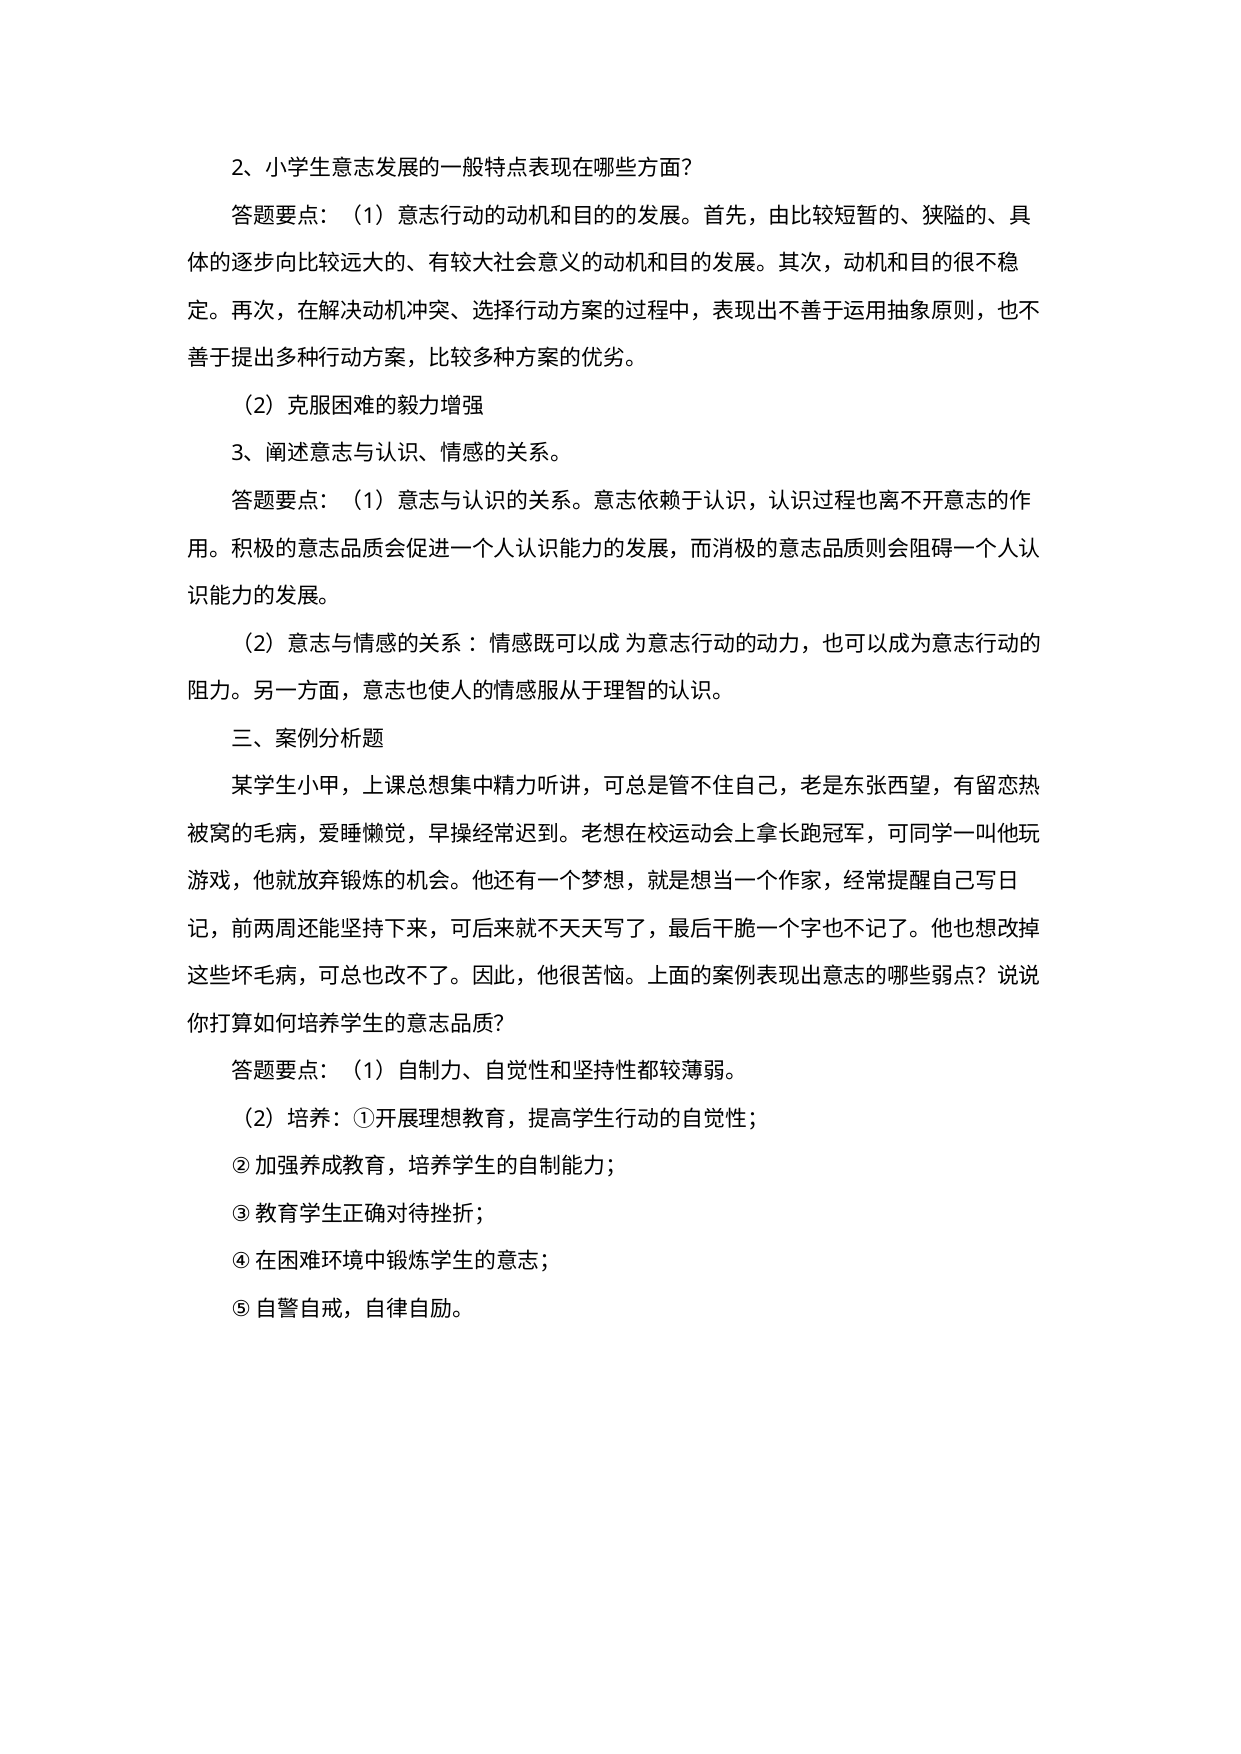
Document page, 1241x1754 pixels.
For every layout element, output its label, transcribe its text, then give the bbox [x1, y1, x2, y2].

text 三、案例分析题 [187, 721, 1053, 752]
text ⑤自警自戒，自律自励。 [187, 1291, 1053, 1323]
text ②加强养成教育，培养学生的自制能力； [187, 1148, 1053, 1180]
text ③教育学生正确对待挫折； [187, 1196, 1053, 1228]
text 答题要点：（1）自制力、自觉性和坚持性都较薄弱。 [187, 1053, 1053, 1085]
text 3、阐述意志与认识、情感的关系。 [187, 435, 1053, 467]
text ④在困难环境中锻炼学生的意志； [187, 1243, 1053, 1275]
text 某学生小甲，上课总想集中精力听讲，可总是管不住自己，老是东张西望，有留恋热被窝的毛病，爱睡懒觉，早操经常迟到。老想在校运动会上拿长跑冠军，可同学一叫他玩游戏，他就放弃锻炼的机会。他还有一个梦想，就是想当一个作家，经常提醒自己写日记，前两周还能坚持下来，可后来就不天天写了，最后干脆一个字也不记了。他也想改掉这些坏毛病，可总也改不了。因此，他很苦恼。上面的案例表现出意志的哪些弱点？说说你打算如何培养学生的意志品质？ [187, 768, 1053, 1037]
text 2、小学生意志发展的一般特点表现在哪些方面？ [187, 150, 1053, 182]
text （2）培养：①开展理想教育，提高学生行动的自觉性； [187, 1101, 1053, 1132]
text （2）克服困难的毅力增强 [187, 388, 1053, 419]
text 答题要点：（1）意志行动的动机和目的的发展。首先，由比较短暂的、狭隘的、具体的逐步向比较远大的、有较大社会意义的动机和目的发展。其次，动机和目的很不稳定。再次，在解决动机冲突、选择行动方案的过程中，表现出不善于运用抽象原则，也不善于提出多种行动方案，比较多种方案的优劣。 [187, 198, 1053, 372]
text 答题要点：（1）意志与认识的关系。意志依赖于认识，认识过程也离不开意志的作用。积极的意志品质会促进一个人认识能力的发展，而消极的意志品质则会阻碍一个人认识能力的发展。 [187, 483, 1053, 610]
text （2）意志与情感的关系 ：情感既可以成 为意志行动的动力，也可以成为意志行动的阻力。另一方面，意志也使人的情感服从于理智的认识。 [187, 626, 1053, 705]
